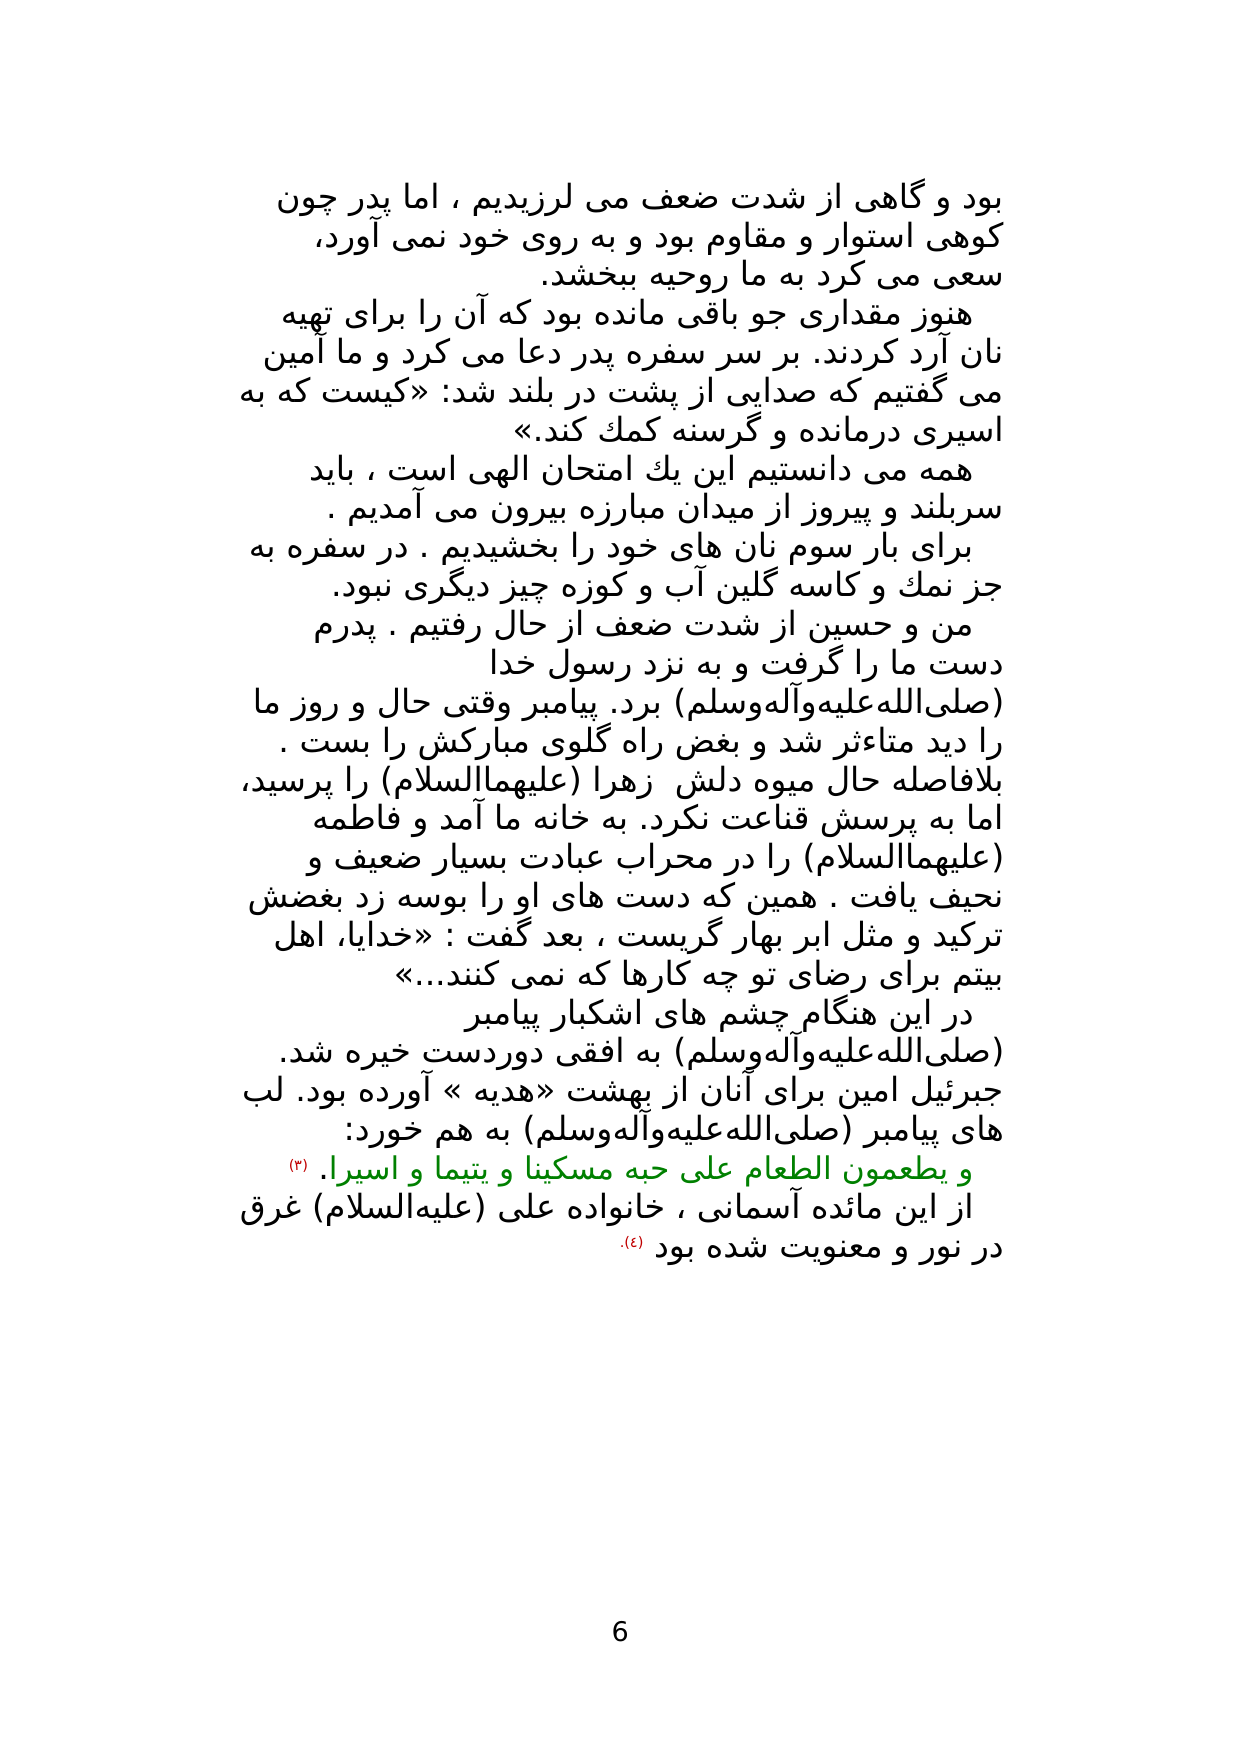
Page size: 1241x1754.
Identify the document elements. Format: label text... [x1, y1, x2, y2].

text براى بار سوم نان هاى خود را بخشيديم . در سفره به جز نمك و كاسه گلين آب و كوزه چيز ديگرى نبود. [236, 527, 1004, 604]
text در اين هنگام چشم هاى اشكبار پيامبر (صلى‌الله‌عليه‌وآله‌وسلم) به افقى دوردست خيره شد. جبرئيل امين براى آنان از بهشت «هديه » آورده بود. لب هاى پيامبر (صلى‌الله‌عليه‌وآله‌وسلم) به هم خورد: [236, 993, 1004, 1148]
text همه مى دانستيم اين يك امتحان الهى است ، بايد سربلند و پيروز از ميدان مبارزه بيرون مى آمديم . [236, 449, 1004, 527]
text از اين مائده آسمانى ، خانواده على (عليه‌السلام) غرق در نور و معنويت شده بود (٤). [236, 1187, 1004, 1265]
text هنوز مقدارى جو باقى مانده بود كه آن را براى تهيه نان آرد كردند. بر سر سفره پدر دعا مى كرد و ما آمين مى گفتيم كه صدايى از پشت در بلند شد: «كيست كه به اسيرى درمانده و گرسنه كمك كند.» [236, 294, 1004, 449]
text من و حسين از شدت ضعف از حال رفتيم . پدرم دست ما را گرفت و به نزد رسول خدا (صلى‌الله‌عليه‌وآله‌وسلم) برد. پيامبر وقتى حال و روز ما را ديد متاءثر شد و بغض راه گلوى مباركش را بست . بلافاصله حال ميوه دلش ‍ زهرا (عليهما‌السلام) را پرسيد، اما به پرسش قناعت نكرد. به خانه ما آمد و فاطمه (عليهما‌السلام) را در محراب عبادت بسيار ضعيف و نحيف يافت . همين كه دست هاى او را بوسه زد بغضش تركيد و مثل ابر بهار گريست ، بعد گفت : «خدايا، اهل بيتم براى رضاى تو چه كارها كه نمى كنند...» [236, 604, 1004, 993]
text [236, 177, 1004, 294]
text و يطعمون الطعام على حبه مسكينا و يتيما و اسيرا. (٣) [236, 1148, 1004, 1187]
